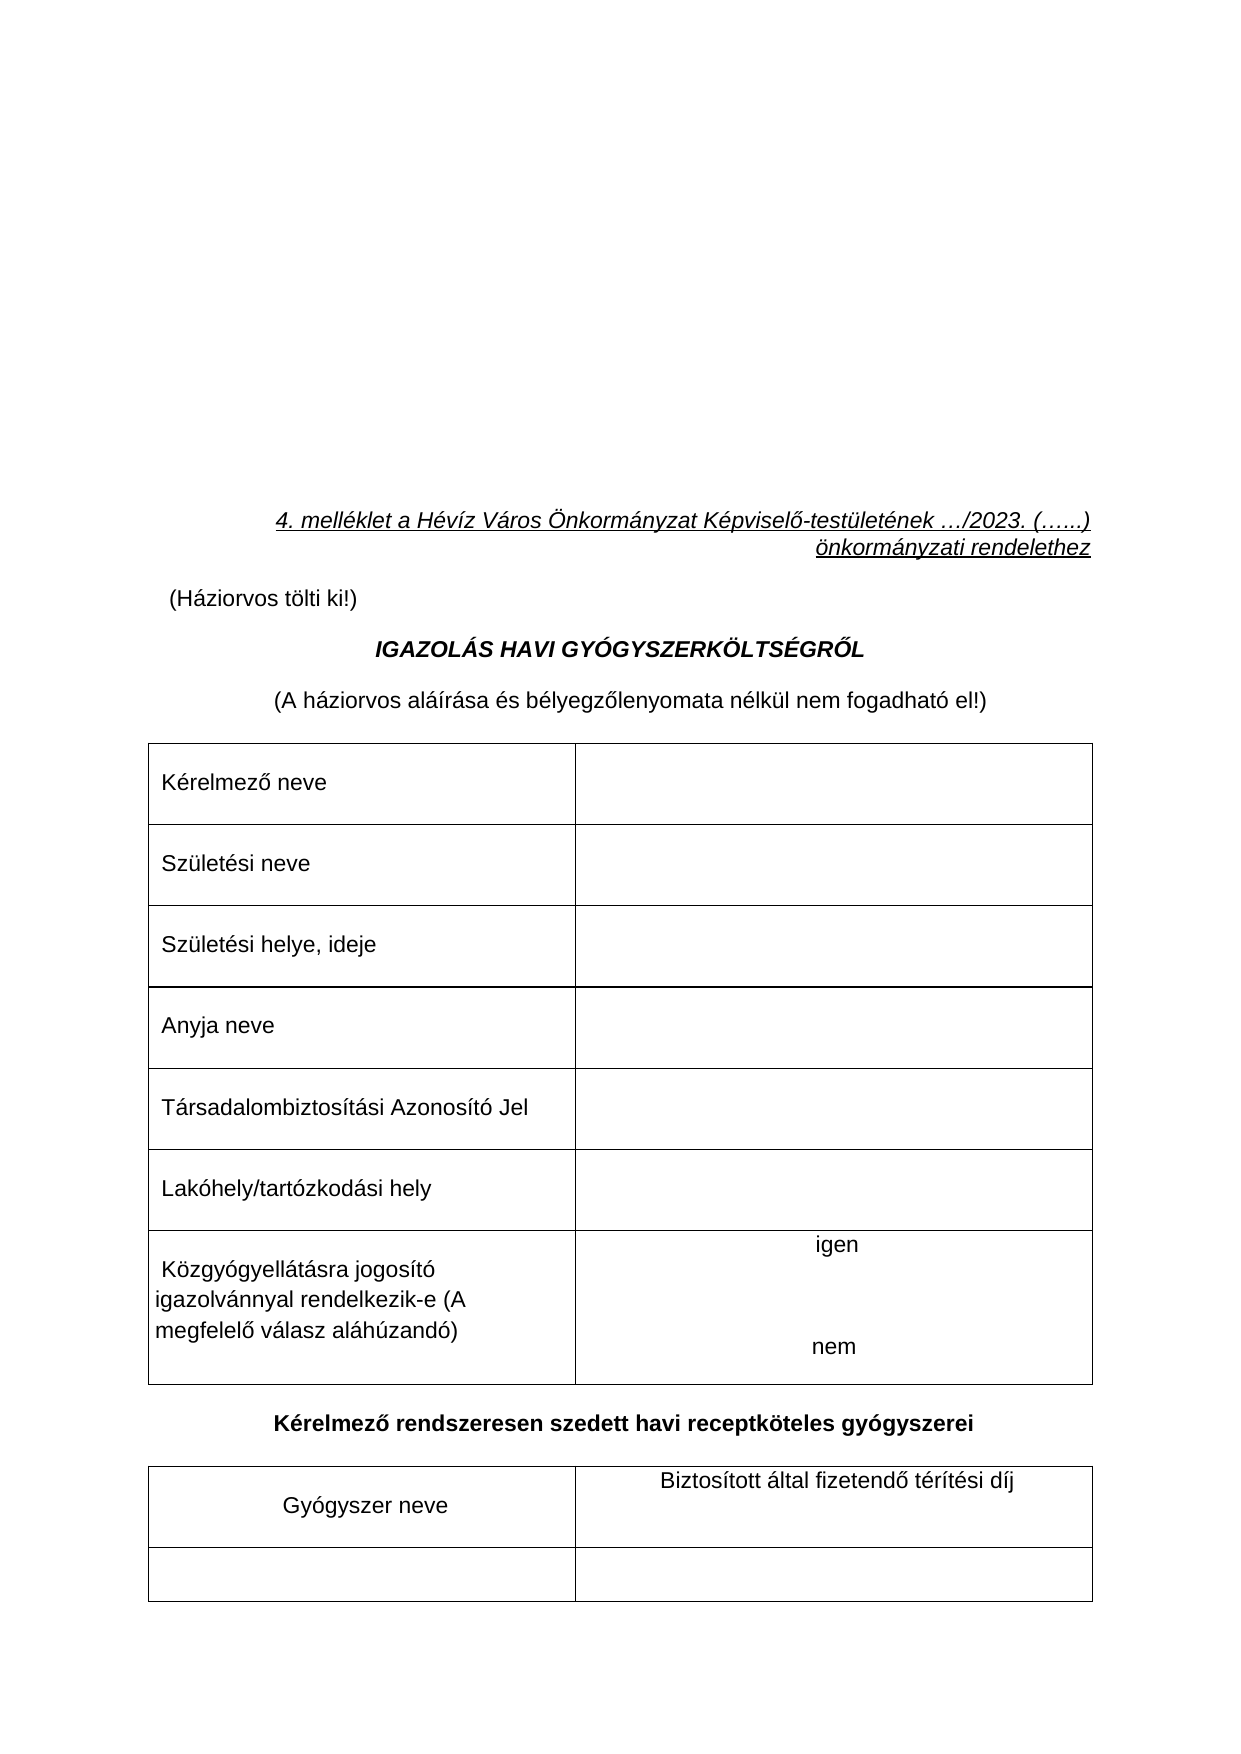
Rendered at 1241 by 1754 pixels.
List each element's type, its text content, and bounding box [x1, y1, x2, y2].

table_cell Biztosított által fizetendő térítési díj [576, 1467, 1092, 1547]
table_cell Születési helye, ideje [149, 906, 575, 986]
table_cell [576, 825, 1092, 905]
table_cell [576, 1150, 1092, 1230]
table_cell Lakóhely/tartózkodási hely [149, 1150, 575, 1230]
table_cell [576, 906, 1092, 986]
table_cell Gyógyszer neve [149, 1467, 575, 1547]
table_cell [576, 1069, 1092, 1149]
table_cell [576, 988, 1092, 1068]
table_cell Társadalombiztosítási Azonosító Jel [149, 1069, 575, 1149]
table_cell Közgyógyellátásra jogosító igazolvánnyal rendelkezik-e (A megfelelő válasz aláhúzandó) [149, 1231, 575, 1384]
table_cell Születési neve [149, 825, 575, 905]
table_cell Anyja neve [149, 988, 575, 1068]
table_cell [576, 1548, 1092, 1601]
text (A háziorvos aláírása és bélyegzőlenyomata nélkül nem fogadható el!) [148, 687, 1093, 714]
text (Háziorvos tölti ki!) [148, 585, 1093, 611]
table_cell [149, 1548, 575, 1601]
table_header Kérelmező neve [149, 744, 575, 824]
table_cell Kérelmező rendszeresen szedett havi receptköteles gyógyszerei [149, 1385, 1092, 1466]
table_header [576, 744, 1092, 824]
text IGAZOLÁS HAVI GYÓGYSZERKÖLTSÉGRŐL [148, 636, 1093, 662]
text 4. melléklet a Hévíz Város Önkormányzat Képviselő-testületének …/2023. (…...) önkormányzati rendelethez [148, 507, 1093, 560]
table_cell igen nem [576, 1231, 1092, 1384]
